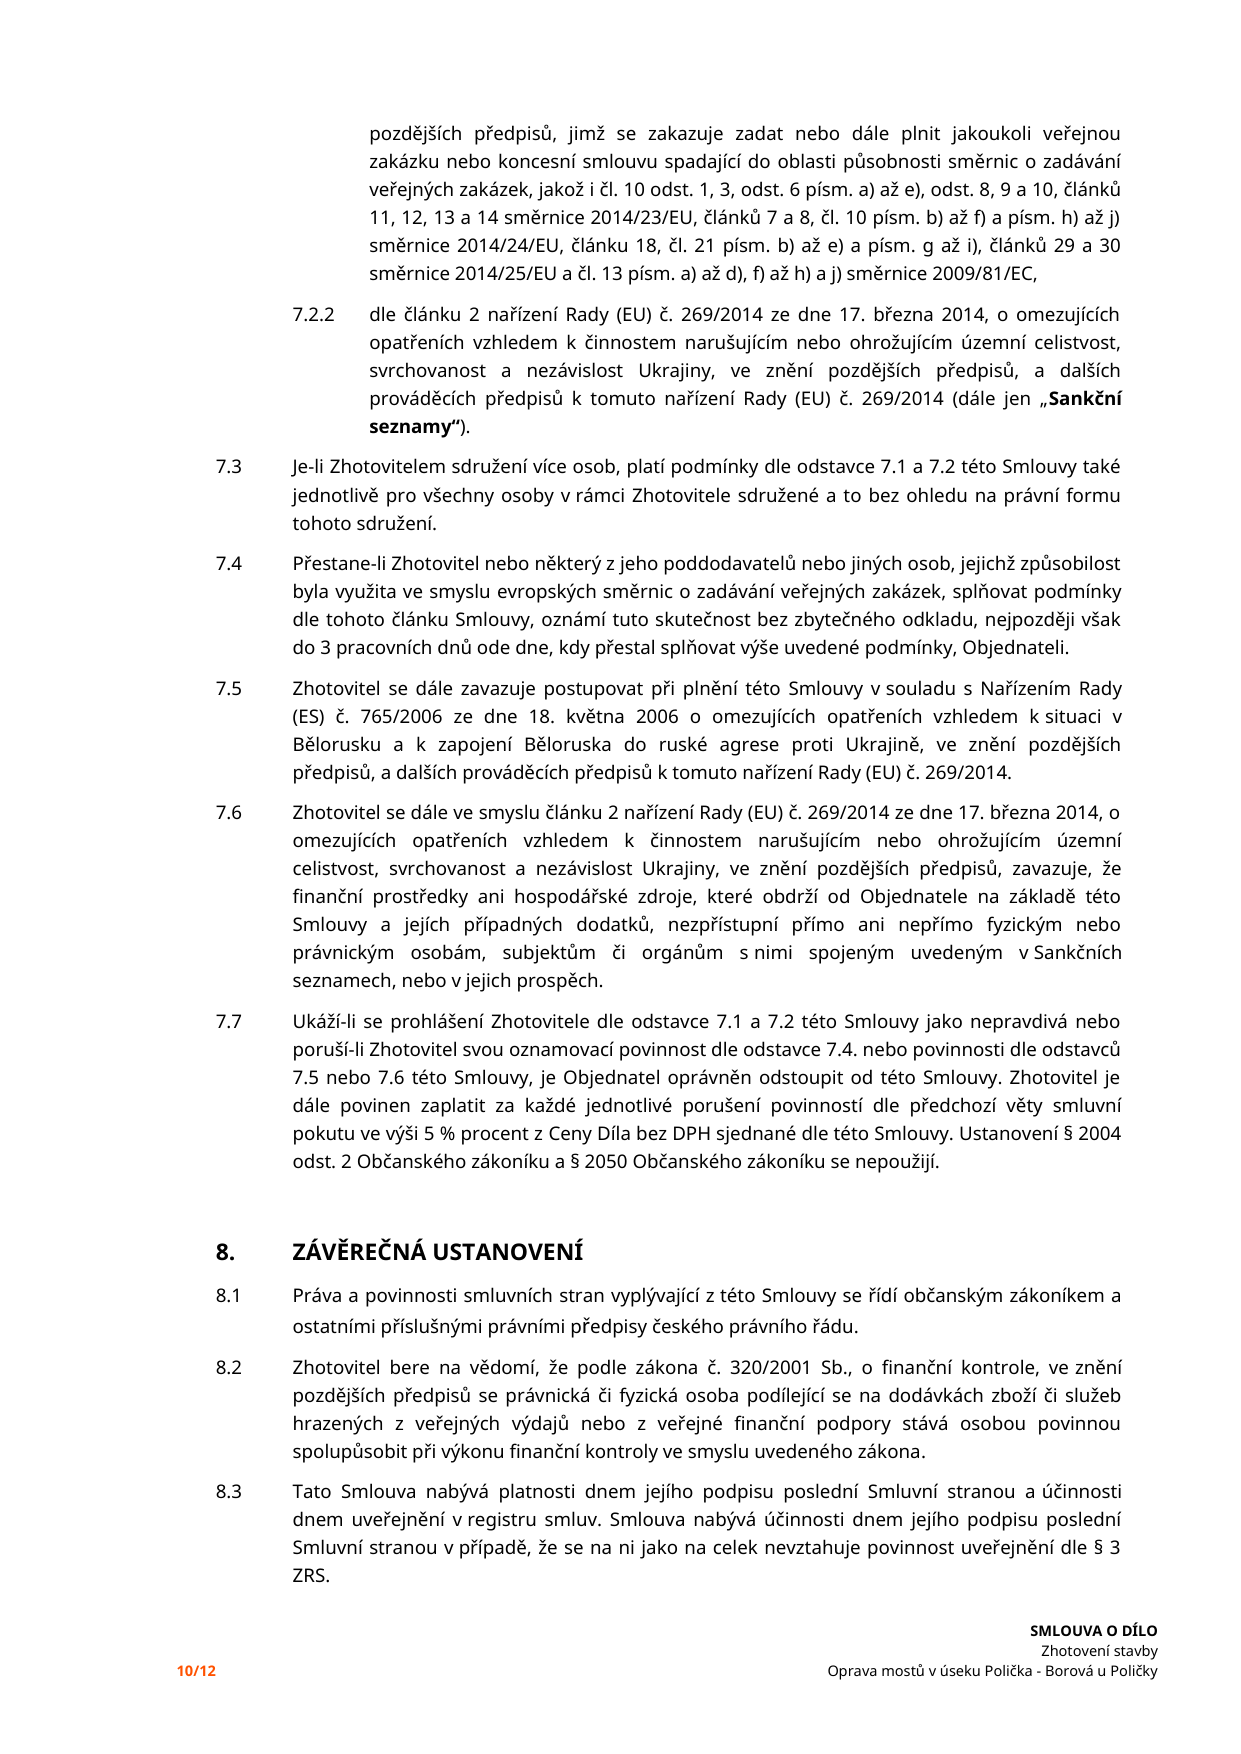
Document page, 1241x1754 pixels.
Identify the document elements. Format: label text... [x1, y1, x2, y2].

text Práva a povinnosti smluvních stran vyplývající z této Smlouvy se řídí občanským zákoníkem a ostatními příslušnými právními předpisy českého právního řádu. [216, 1283, 1122, 1339]
text Zhotovitel bere na vědomí, že podle zákona č. 320/2001 Sb., o finanční kontrole, ve znění pozdějších předpisů se právnická či fyzická osoba podílející se na dodávkách zboží či služeb hrazených z veřejných výdajů nebo z veřejné finanční podpory stává osobou povinnou spolupůsobit při výkonu finanční kontroly ve smyslu uvedeného zákona. [216, 1354, 1122, 1464]
text Přestane-li Zhotovitel nebo některý z jeho poddodavatelů nebo jiných osob, jejichž způsobilost byla využita ve smyslu evropských směrnic o zadávání veřejných zakázek, splňovat podmínky dle tohoto článku Smlouvy, oznámí tuto skutečnost bez zbytečného odkladu, nejpozději však do 3 pracovních dnů ode dne, kdy přestal splňovat výše uvedené podmínky, Objednateli. [216, 550, 1122, 660]
text Je-li Zhotovitelem sdružení více osob, platí podmínky dle odstavce 7.1 a 7.2 této Smlouvy také jednotlivě pro všechny osoby v rámci Zhotovitele sdružené a to bez ohledu na právní formu tohoto sdružení. [216, 454, 1122, 535]
text ZÁVĚREČNÁ USTANOVENÍ [216, 1236, 1122, 1267]
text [292, 121, 1122, 286]
text Zhotovitel se dále ve smyslu článku 2 nařízení Rady (EU) č. 269/2014 ze dne 17. března 2014, o omezujících opatřeních vzhledem k činnostem narušujícím nebo ohrožujícím územní celistvost, svrchovanost a nezávislost Ukrajiny, ve znění pozdějších předpisů, zavazuje, že finanční prostředky ani hospodářské zdroje, které obdrží od Objednatele na základě této Smlouvy a jejích případných dodatků, nezpřístupní přímo ani nepřímo fyzickým nebo právnickým osobám, subjektům či orgánům s nimi spojeným uvedeným v Sankčních seznamech, nebo v jejich prospěch. [216, 799, 1122, 993]
text Tato Smlouva nabývá platnosti dnem jejího podpisu poslední Smluvní stranou a účinnosti dnem uveřejnění v registru smluv. Smlouva nabývá účinnosti dnem jejího podpisu poslední Smluvní stranou v případě, že se na ni jako na celek nevztahuje povinnost uveřejnění dle § 3 ZRS. [216, 1479, 1122, 1588]
text dle článku 2 nařízení Rady (EU) č. 269/2014 ze dne 17. března 2014, o omezujících opatřeních vzhledem k činnostem narušujícím nebo ohrožujícím územní celistvost, svrchovanost a nezávislost Ukrajiny, ve znění pozdějších předpisů, a dalších prováděcích předpisů k tomuto nařízení Rady (EU) č. 269/2014 (dále jen „Sankční seznamy“). [292, 301, 1122, 439]
text Ukáží-li se prohlášení Zhotovitele dle odstavce 7.1 a 7.2 této Smlouvy jako nepravdivá nebo poruší-li Zhotovitel svou oznamovací povinnost dle odstavce 7.4. nebo povinnosti dle odstavců 7.5 nebo 7.6 této Smlouvy, je Objednatel oprávněn odstoupit od této Smlouvy. Zhotovitel je dále povinen zaplatit za každé jednotlivé porušení povinností dle předchozí věty smluvní pokutu ve výši 5 % procent z Ceny Díla bez DPH sjednané dle této Smlouvy. Ustanovení § 2004 odst. 2 Občanského zákoníku a § 2050 Občanského zákoníku se nepoužijí. [216, 1008, 1122, 1174]
text Zhotovitel se dále zavazuje postupovat při plnění této Smlouvy v souladu s Nařízením Rady (ES) č. 765/2006 ze dne 18. května 2006 o omezujících opatřeních vzhledem k situaci v Bělorusku a k zapojení Běloruska do ruské agrese proti Ukrajině, ve znění pozdějších předpisů, a dalších prováděcích předpisů k tomuto nařízení Rady (EU) č. 269/2014. [216, 675, 1122, 784]
